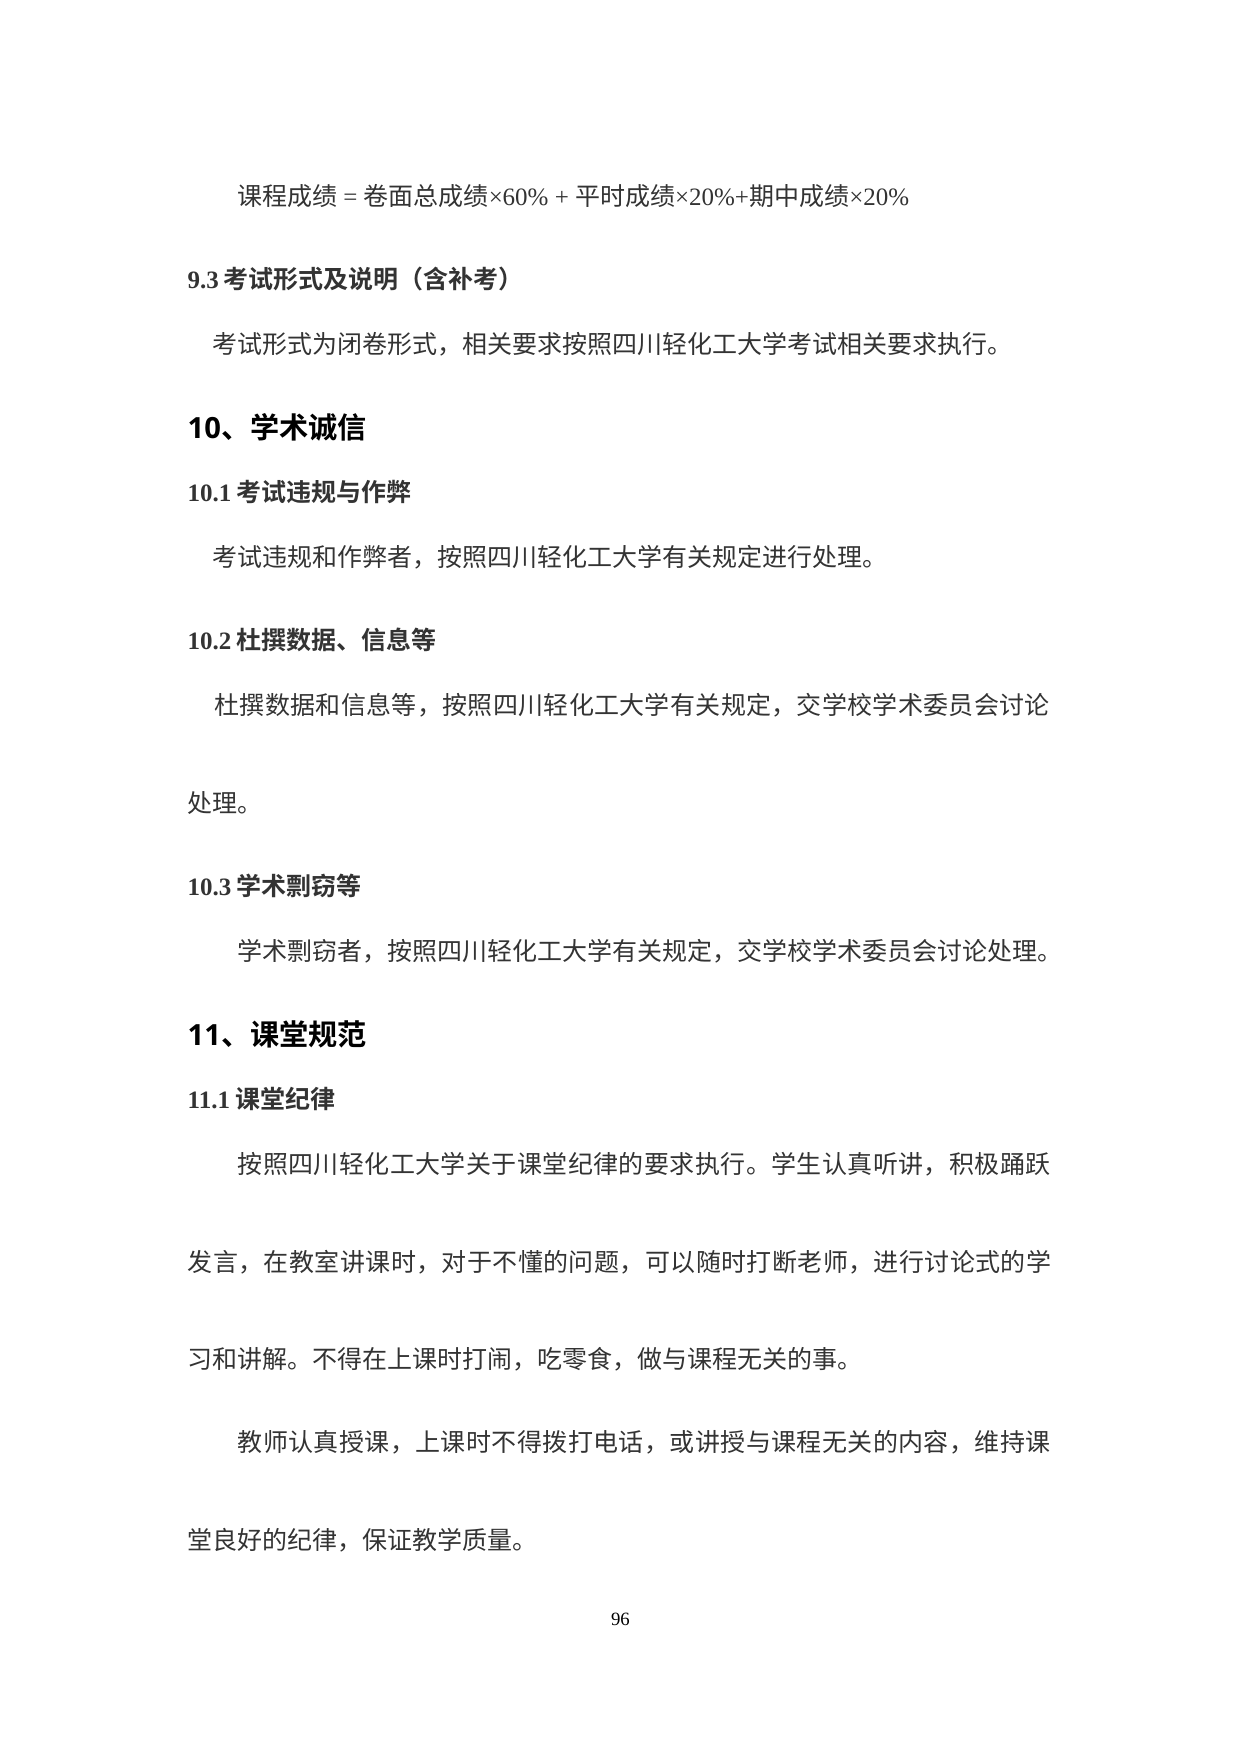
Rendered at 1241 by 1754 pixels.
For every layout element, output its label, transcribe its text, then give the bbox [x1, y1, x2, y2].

text 10.2杜撰数据、信息等 [187, 606, 1053, 671]
text 10.1考试违规与作弊 [187, 458, 1053, 523]
text 学术剽窃者，按照四川轻化工大学有关规定，交学校学术委员会讨论处理。 [187, 917, 1053, 982]
text 考试违规和作弊者，按照四川轻化工大学有关规定进行处理。 [187, 523, 1053, 588]
text 考试形式为闭卷形式，相关要求按照四川轻化工大学考试相关要求执行。 [187, 310, 1053, 375]
text 10、学术诚信 [187, 393, 1053, 458]
text 课程成绩 = 卷面总成绩×60% + 平时成绩×20%+期中成绩×20% [187, 162, 1053, 227]
text 杜撰数据和信息等，按照四川轻化工大学有关规定，交学校学术委员会讨论处理。 [187, 671, 1053, 834]
text 11、课堂规范 [187, 1000, 1053, 1065]
text 10.3学术剽窃等 [187, 852, 1053, 917]
text 教师认真授课，上课时不得拨打电话，或讲授与课程无关的内容，维持课堂良好的纪律，保证教学质量。 [187, 1408, 1053, 1571]
text 11.1课堂纪律 [187, 1065, 1053, 1130]
text 按照四川轻化工大学关于课堂纪律的要求执行。学生认真听讲，积极踊跃发言，在教室讲课时，对于不懂的问题，可以随时打断老师，进行讨论式的学习和讲解。不得在上课时打闹，吃零食，做与课程无关的事。 [187, 1130, 1053, 1390]
text 9.3考试形式及说明（含补考） [187, 245, 1053, 310]
